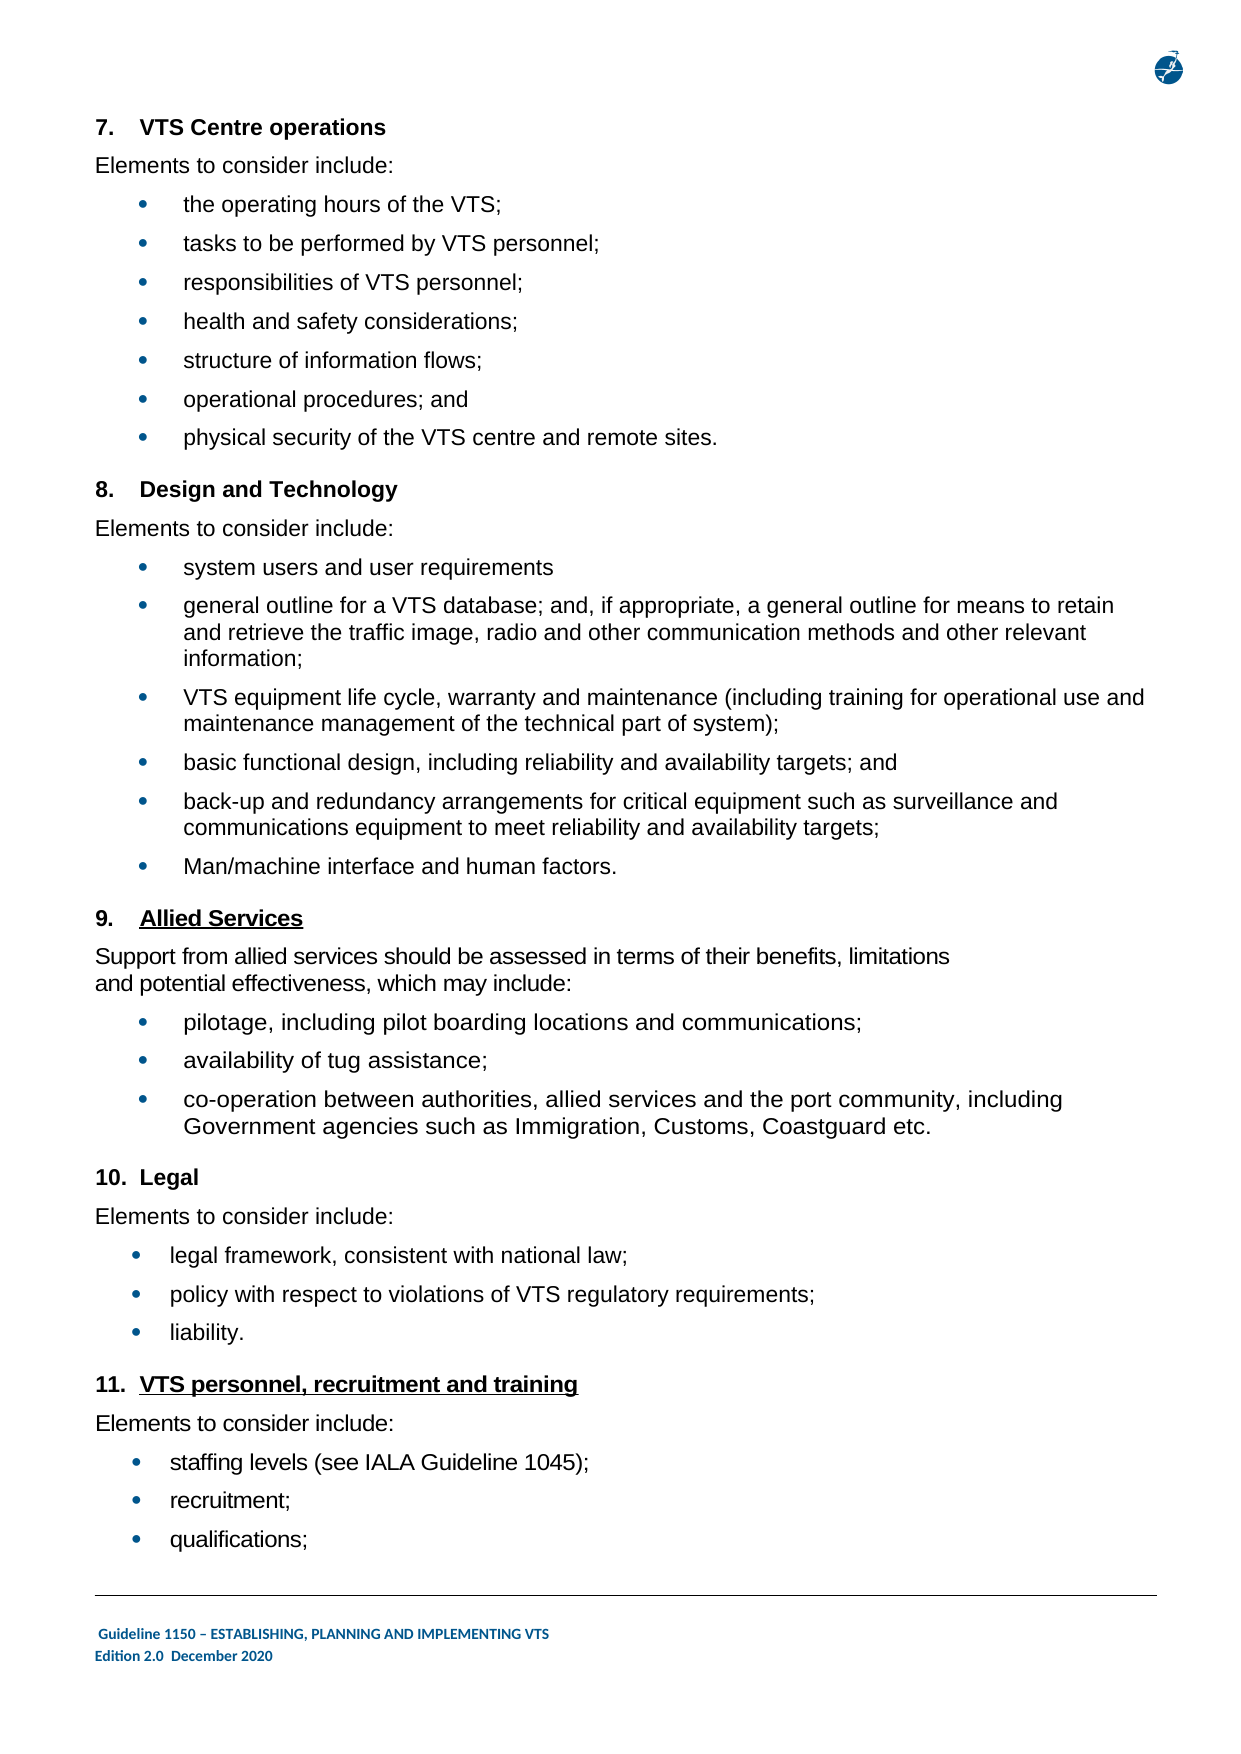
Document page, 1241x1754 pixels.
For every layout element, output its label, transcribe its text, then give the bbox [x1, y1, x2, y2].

list co-operation between authorities, allied services and the port community, including Government agencies such as Immigration, Customs, Coastguard etc. [139, 1086, 1157, 1139]
picture [1123, 0, 1241, 119]
list health and safety considerations; [139, 308, 1157, 334]
list recruitment; [132, 1487, 993, 1514]
list responsibilities of VTS personnel; [139, 269, 1157, 295]
list staffing levels (see IALA Guideline 1045); [132, 1448, 993, 1475]
list VTS equipment life cycle, warranty and maintenance (including training for operational use and maintenance management of the technical part of system); [139, 684, 1157, 737]
list physical security of the VTS centre and remote sites. [139, 424, 1157, 451]
list the operating hours of the VTS; [139, 191, 1157, 218]
list pilotage, including pilot boarding locations and communications; [139, 1008, 1157, 1035]
list Design and Technology [95, 476, 993, 502]
list liability. [132, 1319, 1157, 1346]
list system users and user requirements [139, 553, 1157, 580]
list back-up and redundancy arrangements for critical equipment such as surveillance and communications equipment to meet reliability and availability targets; [139, 788, 1157, 841]
list policy with respect to violations of VTS regulatory requirements; [132, 1281, 1157, 1307]
list Allied Services [95, 904, 993, 931]
list tasks to be performed by VTS personnel; [139, 230, 1157, 256]
list qualifications; [132, 1526, 993, 1552]
list availability of tug assistance; [139, 1047, 1157, 1074]
text Support from allied services should be assessed in terms of their benefits, limitations and potential effectiveness, which may include: [94, 943, 993, 996]
list VTS personnel, recruitment and training [95, 1371, 993, 1397]
list structure of information flows; [139, 347, 1157, 373]
text Elements to consider include: [95, 1409, 993, 1436]
list operational procedures; and [139, 386, 1157, 412]
text Elements to consider include: [94, 152, 1157, 179]
list legal framework, consistent with national law; [132, 1242, 1157, 1268]
list basic functional design, including reliability and availability targets; and [139, 749, 1157, 775]
text Elements to consider include: [94, 514, 1157, 541]
list Man/machine interface and human factors. [139, 853, 1157, 879]
list Legal [95, 1164, 993, 1190]
list general outline for a VTS database; and, if appropriate, a general outline for means to retain and retrieve the traffic image, radio and other communication methods and other relevant information; [139, 592, 1157, 671]
list VTS Centre operations [95, 113, 993, 140]
text Elements to consider include: [94, 1203, 1157, 1229]
